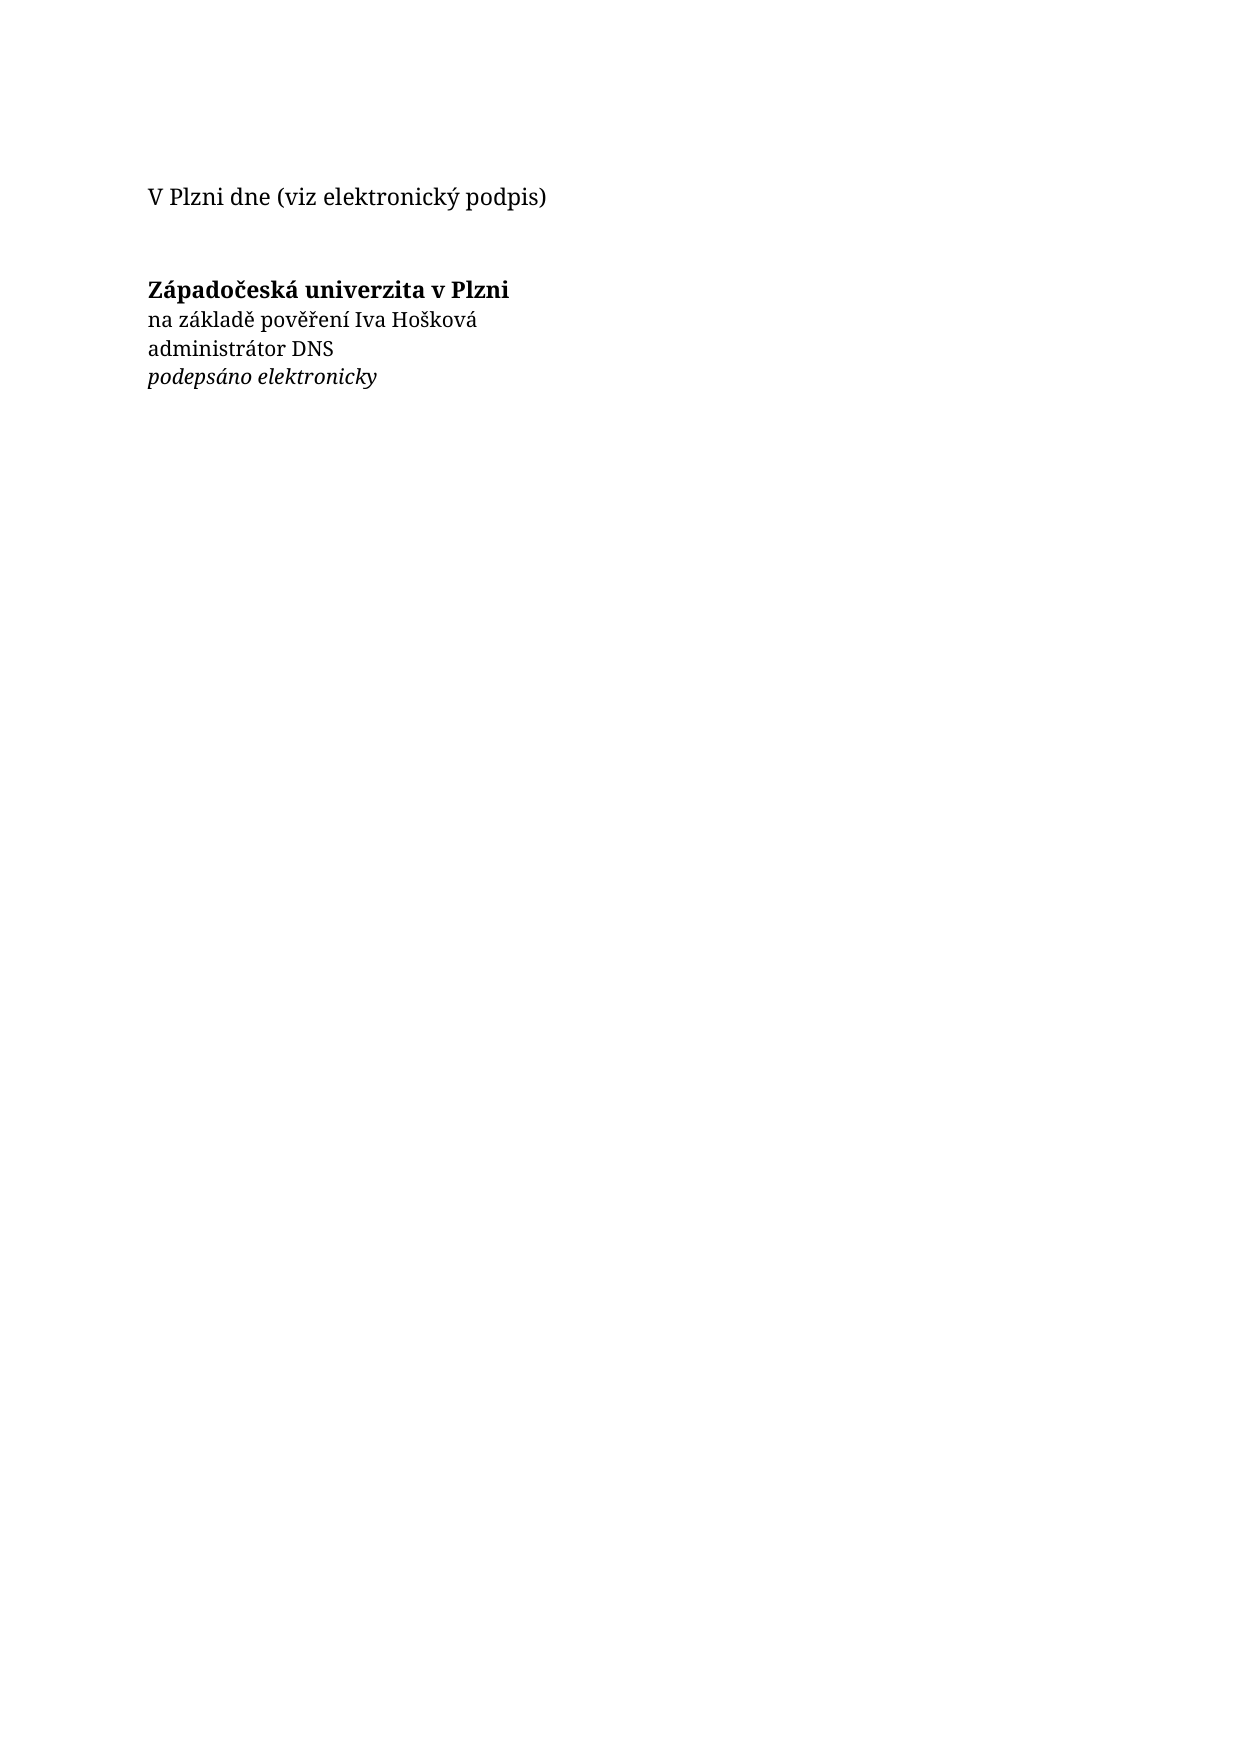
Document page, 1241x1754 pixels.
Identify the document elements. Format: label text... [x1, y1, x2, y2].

text podepsáno elektronicky [148, 362, 1107, 391]
text Západočeská univerzita v Plzni [148, 274, 1107, 306]
text V Plzni dne (viz elektronický podpis) [148, 181, 1107, 212]
text na základě pověření Iva Hošková [148, 306, 1107, 334]
text administrátor DNS [148, 334, 1107, 362]
